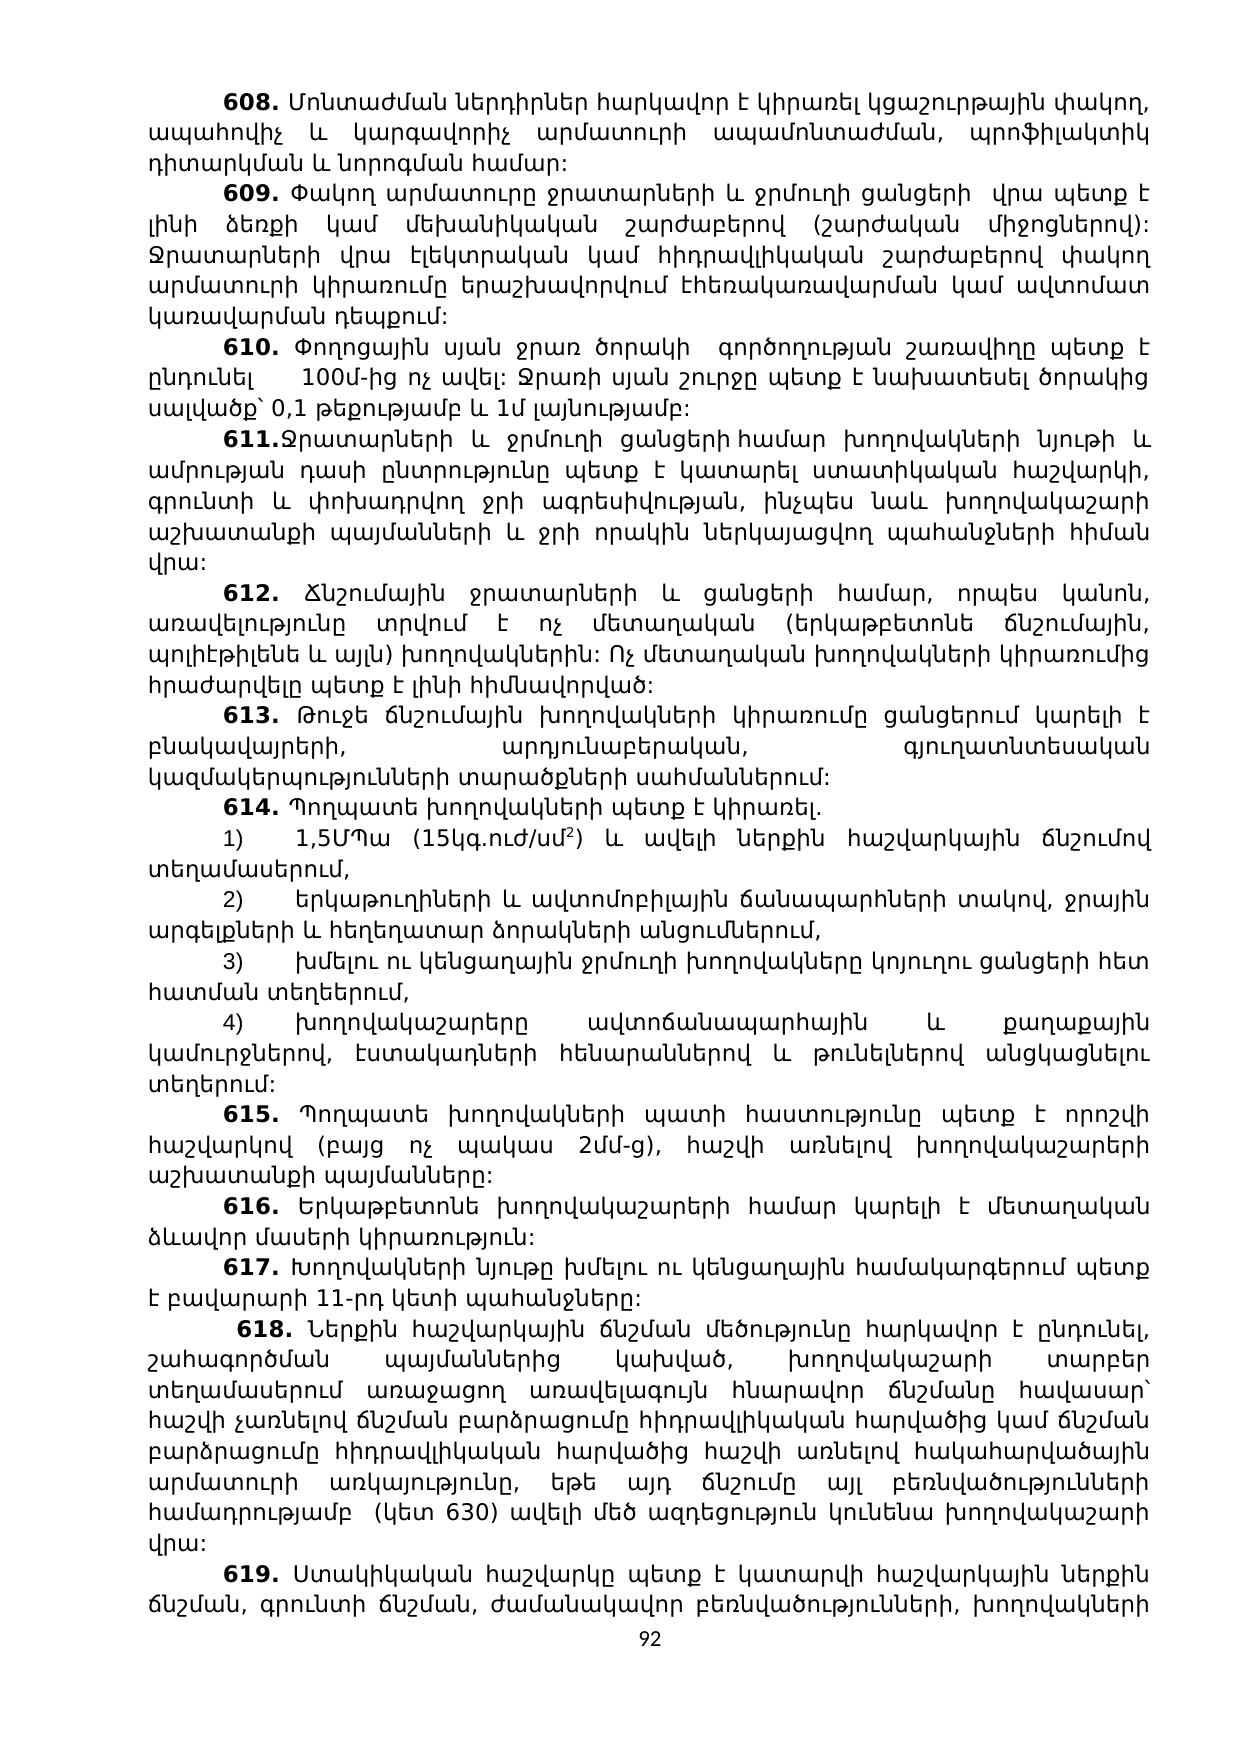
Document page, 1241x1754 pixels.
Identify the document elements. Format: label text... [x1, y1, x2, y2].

text 618. Ներքին հաշվարկային ճնշման մեծությունը հարկավոր է ընդունել, շահագործման պայմաններից կախված, խողովակաշարի տարբեր տեղամասերում առաջացող առավելագույն հնարավոր ճնշմանը հավասար՝ հաշվի չառնելով ճնշման բարձրացումը հիդրավլիկական հարվածից կամ ճնշման բարձրացումը հիդրավլիկական հարվածից հաշվի առնելով հակահարվածային արմատուրի առկայությունը, եթե այդ ճնշումը այլ բեռնվածությունների համադրությամբ (կետ 630) ավելի մեծ ազդեցություն կունենա խողովակաշարի վրա: [148, 1316, 1152, 1557]
text 612. Ճնշումային ջրատարների և ցանցերի համար, որպես կանոն, առավելությունը տրվում է ոչ մետաղական (երկաթբետոնե ճնշումային, պոլիէթիլենե և այլն) խողովակներին: Ոչ մետաղական խողովակների կիրառումից հրաժարվելը պետք է լինի հիմնավորված: [148, 580, 1152, 698]
text 611.Ջրատարների և ջրմուղի ցանցերի համար խողովակների նյութի և ամրության դասի ընտրությունը պետք է կատարել ստատիկական հաշվարկի, գրունտի և փոխադրվող ջրի ագրեսիվության, ինչպես նաև խողովակաշարի աշխատանքի պայմանների և ջրի որակին ներկայացվող պահանջների հիման վրա: [148, 426, 1152, 576]
text 615. Պողպատե խողովակների պատի հաստությունը պետք է որոշվի հաշվարկով (բայց ոչ պակաս 2մմ-ց), հաշվի առնելով խողովակաշարերի աշխատանքի պայմանները: [148, 1101, 1152, 1189]
list խողովակաշարերը ավտոճանապարհային և քաղաքային կամուրջներով, էստակադների հենարաններով և թունելներով անցկացնելու տեղերում: [148, 1009, 1152, 1097]
text 617. Խողովակների նյութը խմելու ու կենցաղային համակարգերում պետք է բավարարի 11-րդ կետի պահանջները: [148, 1254, 1152, 1312]
list երկաթուղիների և ավտոմոբիլային ճանապարհների տակով, ջրային արգելքների և հեղեղատար ձորակների անցումներում, [148, 886, 1152, 944]
text 613. Թուջե ճնշումային խողովակների կիրառումը ցանցերում կարելի է բնակավայրերի, արդյունաբերական, գյուղատնտեսական կազմակերպությունների տարածքների սահմաններում: [148, 702, 1152, 790]
list խմելու ու կենցաղային ջրմուղի խողովակները կոյուղու ցանցերի հետ հատման տեղեերում, [148, 948, 1152, 1005]
text 609. Փակող արմատուրը ջրատարների և ջրմուղի ցանցերի վրա պետք է լինի ձեռքի կամ մեխանիկական շարժաբերով (շարժական միջոցներով): Ջրատարների վրա էլեկտրական կամ հիդրավլիկական շարժաբերով փակող արմատուրի կիրառումը երաշխավորվում էհեռակառավարման կամ ավտոմատ կառավարման դեպքում: [148, 181, 1152, 330]
text 616. Երկաթբետոնե խողովակաշարերի համար կարելի է մետաղական ձևավոր մասերի կիրառություն: [148, 1193, 1152, 1251]
text 614. Պողպատե խողովակների պետք է կիրառել. [148, 794, 1152, 821]
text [148, 1561, 1152, 1618]
text 610. Փողոցային սյան ջրառ ծորակի գործողության շառավիղը պետք է ընդունել 100մ-ից ոչ ավել: Ջրառի սյան շուրջը պետք է նախատեսել ծորակից սալվածք՝ 0,1 թեքությամբ և 1մ լայնությամբ: [148, 334, 1152, 422]
list 1,5ՄՊա (15կգ.ուժ/սմ2) և ավելի ներքին հաշվարկային ճնշումով տեղամասերում, [148, 825, 1152, 882]
text 608. Մոնտաժման ներդիրներ հարկավոր է կիրառել կցաշուրթային փակող, ապահովիչ և կարգավորիչ արմատուրի ապամոնտաժման, պրոֆիլակտիկ դիտարկման և նորոգման համար: [148, 89, 1152, 177]
